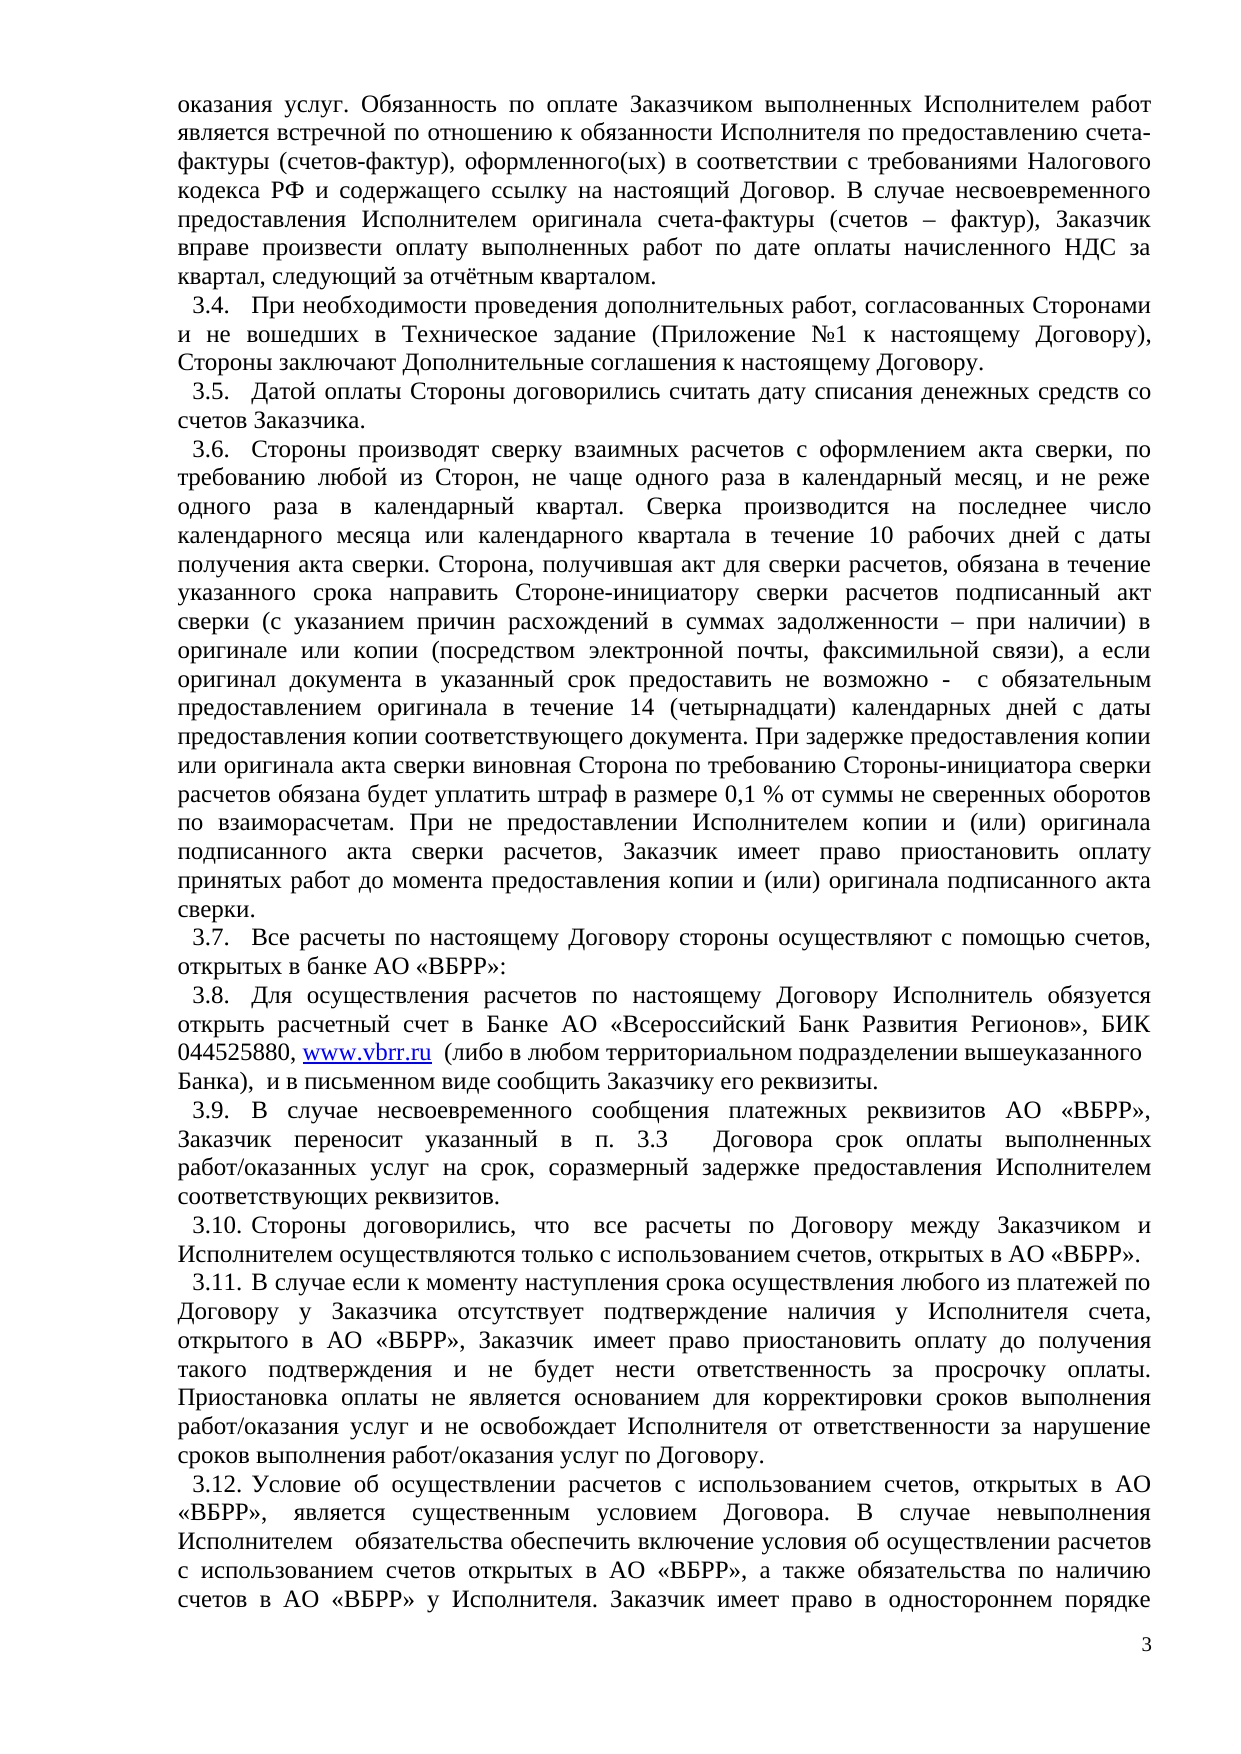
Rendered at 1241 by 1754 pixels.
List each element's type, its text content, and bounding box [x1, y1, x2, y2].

list Для осуществления расчетов по настоящему Договору Исполнитель обязуется открыть расчетный счет в Банке АО «Всероссийский Банк Развития Регионов», БИК 044525880, www.vbrr.ru (либо в любом территориальном подразделении вышеуказанного Банка), и в письменном виде сообщить Заказчику его реквизиты. [177, 980, 1152, 1095]
list Все расчеты по настоящему Договору стороны осуществляют с помощью счетов, открытых в банке АО «ВБРР»: [177, 922, 1152, 980]
list В случае если к моменту наступления срока осуществления любого из платежей по Договору у Заказчика отсутствует подтверждение наличия у Исполнителя счета, открытого в АО «ВБРР», Заказчик имеет право приостановить оплату до получения такого подтверждения и не будет нести ответственность за просрочку оплаты. Приостановка оплаты не является основанием для корректировки сроков выполнения работ/оказания услуг и не освобождает Исполнителя от ответственности за нарушение сроков выполнения работ/оказания услуг по Договору. [177, 1267, 1152, 1469]
list Стороны договорились, что все расчеты по Договору между Заказчиком и Исполнителем осуществляются только с использованием счетов, открытых в АО «ВБРР». [177, 1210, 1152, 1267]
list Стороны производят сверку взаимных расчетов с оформлением акта сверки, по требованию любой из Сторон, не чаще одного раза в календарный месяц, и не реже одного раза в календарный квартал. Сверка производится на последнее число календарного месяца или календарного квартала в течение 10 рабочих дней с даты получения акта сверки. Сторона, получившая акт для сверки расчетов, обязана в течение указанного срока направить Стороне-инициатору сверки расчетов подписанный акт сверки (с указанием причин расхождений в суммах задолженности – при наличии) в оригинале или копии (посредством электронной почты, факсимильной связи), а если оригинал документа в указанный срок предоставить не возможно - с обязательным предоставлением оригинала в течение 14 (четырнадцати) календарных дней с даты предоставления копии соответствующего документа. При задержке предоставления копии или оригинала акта сверки виновная Сторона по требованию Стороны-инициатора сверки расчетов обязана будет уплатить штраф в размере 0,1 % от суммы не сверенных оборотов по взаиморасчетам. При не предоставлении Исполнителем копии и (или) оригинала подписанного акта сверки расчетов, Заказчик имеет право приостановить оплату принятых работ до момента предоставления копии и (или) оригинала подписанного акта сверки. [177, 434, 1152, 922]
list При необходимости проведения дополнительных работ, согласованных Сторонами и не вошедших в Техническое задание (Приложение №1 к настоящему Договору), Стороны заключают Дополнительные соглашения к настоящему Договору. [177, 290, 1152, 376]
list В случае несвоевременного сообщения платежных реквизитов АО «ВБРР», Заказчик переносит указанный в п. 3.3 Договора срок оплаты выполненных работ/оказанных услуг на срок, соразмерный задержке предоставления Исполнителем соответствующих реквизитов. [177, 1095, 1152, 1210]
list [177, 89, 1152, 290]
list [177, 1469, 1152, 1612]
list Датой оплаты Стороны договорились считать дату списания денежных средств со счетов Заказчика. [177, 376, 1152, 434]
